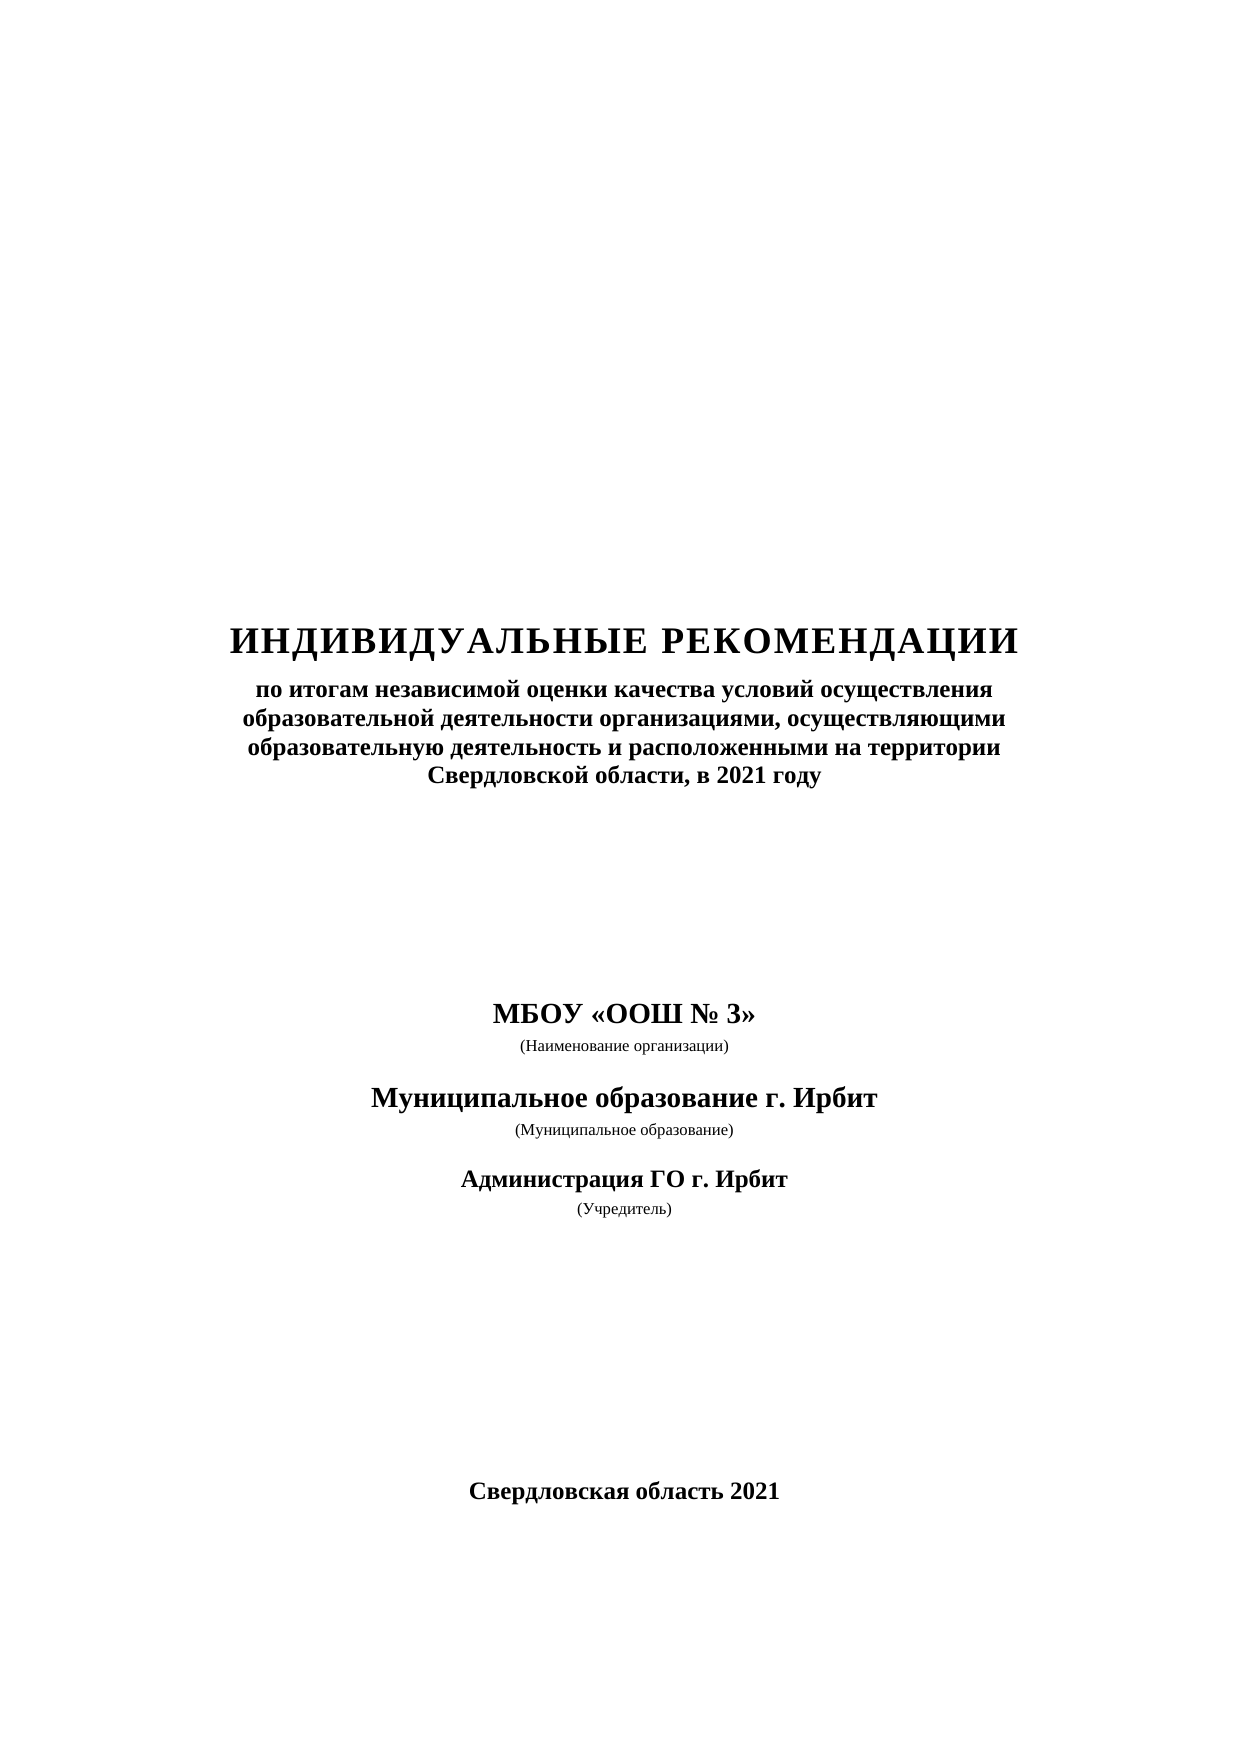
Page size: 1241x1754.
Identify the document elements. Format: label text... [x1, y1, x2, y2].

text по итогам независимой оценки качества условий осуществления образовательной деятельности организациями, осуществляющими образовательную деятельность и расположенными на территории Свердловской области, в 2021 году [177, 674, 1071, 789]
text Свердловская область 2021 [177, 1476, 1071, 1505]
text Администрация ГО г. Ирбит [177, 1164, 1071, 1193]
text МБОУ «ООШ № 3» [177, 996, 1071, 1030]
text (Учредитель) [177, 1199, 1071, 1218]
text (Муниципальное образование) [177, 1120, 1071, 1139]
text ИНДИВИДУАЛЬНЫЕ РЕКОМЕНДАЦИИ [177, 619, 1071, 662]
text (Наименование организации) [177, 1036, 1071, 1055]
text Муниципальное образование г. Ирбит [177, 1080, 1071, 1114]
